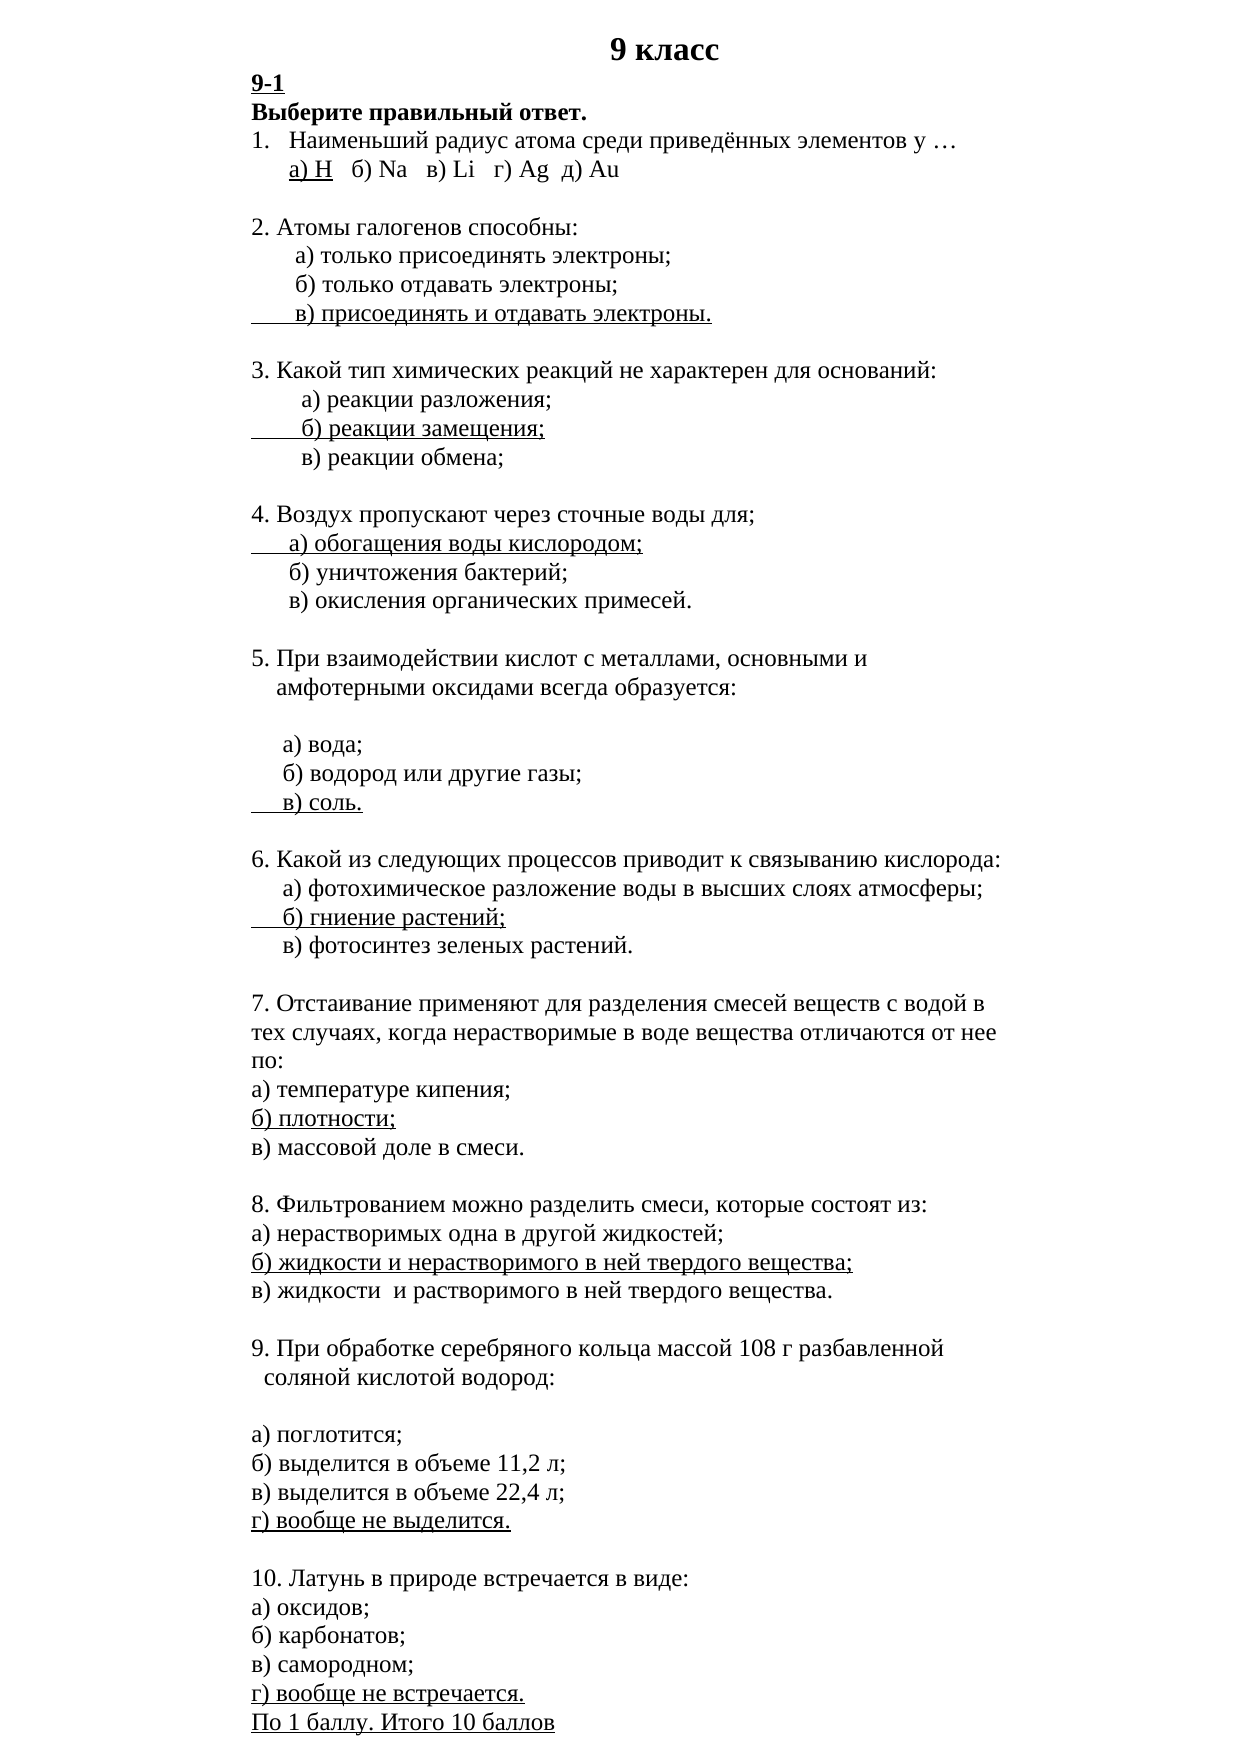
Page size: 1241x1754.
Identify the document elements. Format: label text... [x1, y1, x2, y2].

text в) выделится в объеме 22,4 л; [177, 1477, 1152, 1505]
text б) плотности; [177, 1103, 1152, 1132]
text в) реакции обмена; [177, 442, 1152, 470]
text По 1 баллу. Итого 10 баллов [177, 1707, 1152, 1735]
text а) реакции разложения; [177, 384, 1152, 413]
text соляной кислотой водород: [177, 1362, 1152, 1390]
text б) водород или другие газы; [177, 758, 1152, 787]
text 10. Латунь в природе встречается в виде: [177, 1563, 1152, 1592]
list а) H б) Na в) Li г) Ag д) Au [288, 154, 1152, 183]
text а) поглотится; [177, 1419, 1152, 1448]
text в) присоединять и отдавать электроны. [177, 298, 1152, 327]
list Наименьший радиус атома среди приведённых элементов у … [251, 125, 1152, 154]
text г) вообще не выделится. [177, 1505, 1152, 1534]
text б) только отдавать электроны; [177, 269, 1152, 298]
text 9 класс [177, 29, 1152, 68]
text а) оксидов; [177, 1592, 1152, 1620]
text б) карбонатов; [177, 1620, 1152, 1649]
text в) жидкости и растворимого в ней твердого вещества. [177, 1275, 1152, 1304]
text 7. Отстаивание применяют для разделения смесей веществ с водой в [177, 988, 1152, 1017]
text в) окисления органических примесей. [177, 585, 1152, 614]
text 6. Какой из следующих процессов приводит к связыванию кислорода: [177, 844, 1152, 873]
text б) жидкости и нерастворимого в ней твердого вещества; [177, 1247, 1152, 1275]
text а) только присоединять электроны; [177, 240, 1152, 269]
text по: [177, 1045, 1152, 1074]
text в) самородном; [177, 1649, 1152, 1678]
text а) фотохимическое разложение воды в высших слоях атмосферы; [177, 873, 1152, 902]
text 8. Фильтрованием можно разделить смеси, которые состоят из: [177, 1189, 1152, 1218]
text 9-1 [177, 68, 1152, 97]
text г) вообще не встречается. [177, 1678, 1152, 1707]
text 3. Какой тип химических реакций не характерен для оснований: [177, 355, 1152, 384]
text б) реакции замещения; [177, 413, 1152, 442]
text а) вода; [177, 729, 1152, 758]
text в) фотосинтез зеленых растений. [177, 930, 1152, 959]
text 2. Атомы галогенов способны: [177, 212, 1152, 240]
text амфотерными оксидами всегда образуется: [177, 672, 1152, 700]
text б) уничтожения бактерий; [177, 557, 1152, 585]
text а) нерастворимых одна в другой жидкостей; [177, 1218, 1152, 1247]
text 9. При обработке серебряного кольца массой разбавленной [177, 1333, 1152, 1362]
text б) выделится в объеме 11,2 л; [177, 1448, 1152, 1477]
text а) температуре кипения; [177, 1074, 1152, 1103]
text 4. Воздух пропускают через сточные воды для; [177, 499, 1152, 528]
text а) обогащения воды кислородом; [177, 528, 1152, 557]
text Выберите правильный ответ. [177, 97, 1152, 125]
text б) гниение растений; [177, 902, 1152, 930]
text в) массовой доле в смеси. [177, 1132, 1152, 1160]
text 5. При взаимодействии кислот с металлами, основными и [177, 643, 1152, 672]
text тех случаях, когда нерастворимые в воде вещества отличаются от нее [177, 1017, 1152, 1045]
text в) соль. [177, 787, 1152, 815]
